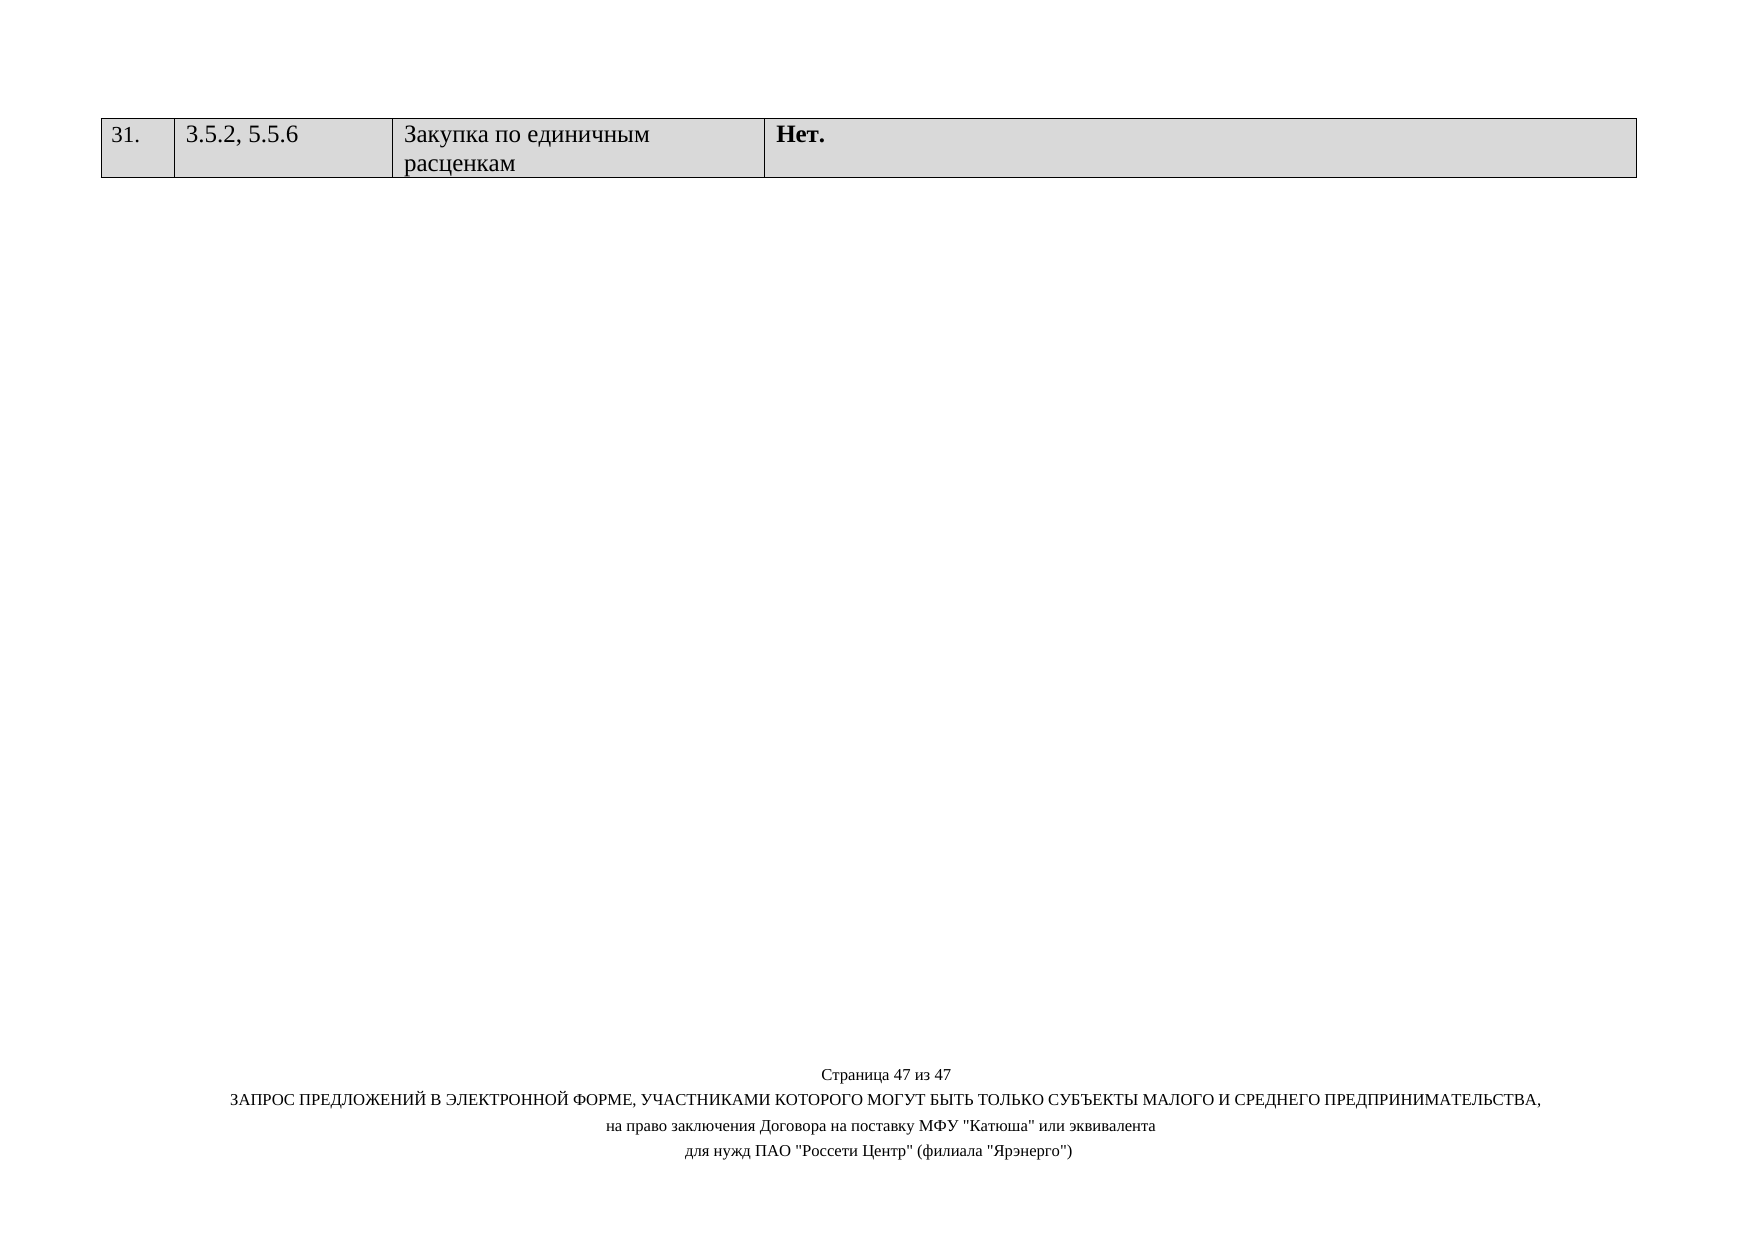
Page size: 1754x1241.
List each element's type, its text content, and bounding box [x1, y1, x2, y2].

table_cell Закупка по единичным расценкам [393, 119, 764, 177]
table_cell [102, 119, 174, 177]
table_cell 3.5.2, 5.5.6 [175, 119, 392, 177]
table_cell Нет. [765, 119, 1636, 177]
